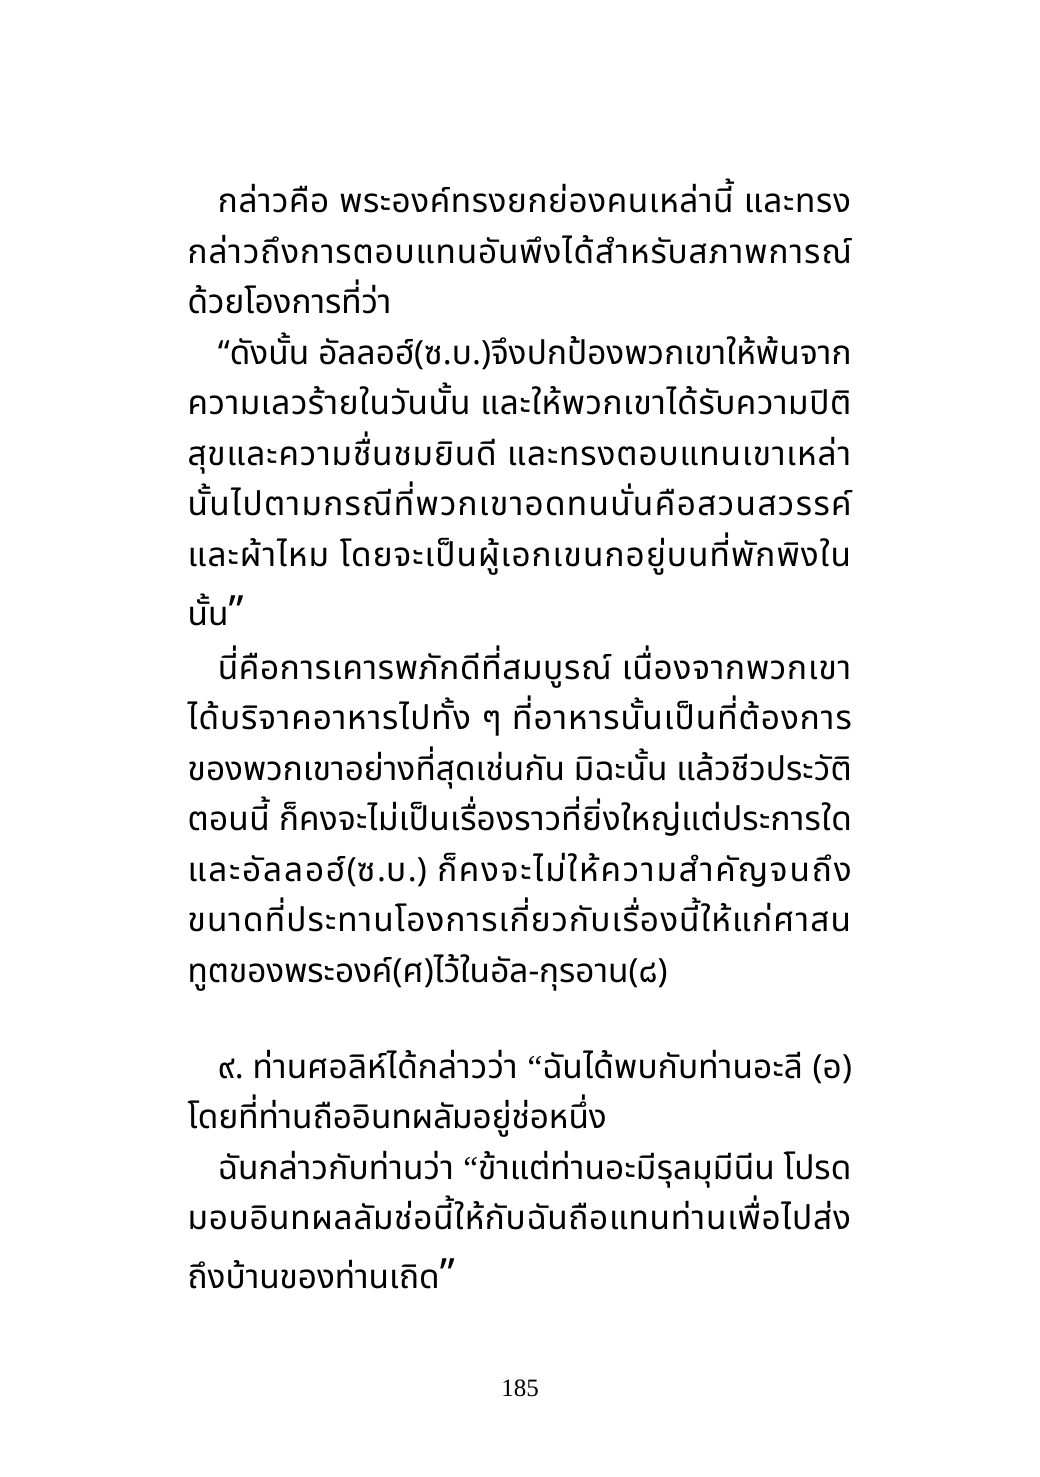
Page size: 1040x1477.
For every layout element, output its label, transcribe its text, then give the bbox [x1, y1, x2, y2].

text นี่คือการเคารพภักดีที่สมบูรณ์ เนื่องจากพวกเขาได้บริจาคอาหารไปทั้ง ๆ ที่อาหารนั้นเป็นที่ต้องการของพวกเขาอย่างที่สุดเช่นกัน มิฉะนั้น แล้วชีวประวัติตอนนี้ ก็คงจะไม่เป็นเรื่องราวที่ยิ่งใหญ่แต่ประการใด และอัลลอฮ์(ซ.บ.) ก็คงจะไม่ให้ความสำคัญจนถึงขนาดที่ประทานโองการเกี่ยวกับเรื่องนี้ให้แก่ศาสนทูตของพระองค์(ศ)ไว้ในอัล-กุรอาน(๘) [187, 644, 852, 997]
text ฉันกล่าวกับท่านว่า “ข้าแต่ท่านอะมีรุลมุมีนีน โปรดมอบอินทผลลัมช่อนี้ให้กับฉันถือแทนท่านเพื่อไปส่งถึงบ้านของท่านเถิด” [187, 1144, 852, 1307]
text “ดังนั้น อัลลอฮ์(ซ.บ.)จึงปกป้องพวกเขาให้พ้นจากความเลวร้ายในวันนั้น และให้พวกเขาได้รับความปิติสุขและความชื่นชมยินดี และทรงตอบแทนเขาเหล่านั้นไปตามกรณีที่พวกเขาอดทนนั่นคือสวนสวรรค์และผ้าไหม โดยจะเป็นผู้เอกเขนกอยู่บนที่พักพิงในนั้น” [187, 329, 852, 644]
text กล่าวคือ พระองค์ทรงยกย่องคนเหล่านี้ และทรงกล่าวถึงการตอบแทนอันพึงได้สำหรับสภาพการณ์ ด้วยโองการที่ว่า [187, 177, 852, 329]
text ๙. ท่านศอลิห์ได้กล่าวว่า “ฉันได้พบกับท่านอะลี (อ) โดยที่ท่านถืออินทผลัมอยู่ช่อหนึ่ง [187, 1043, 852, 1144]
